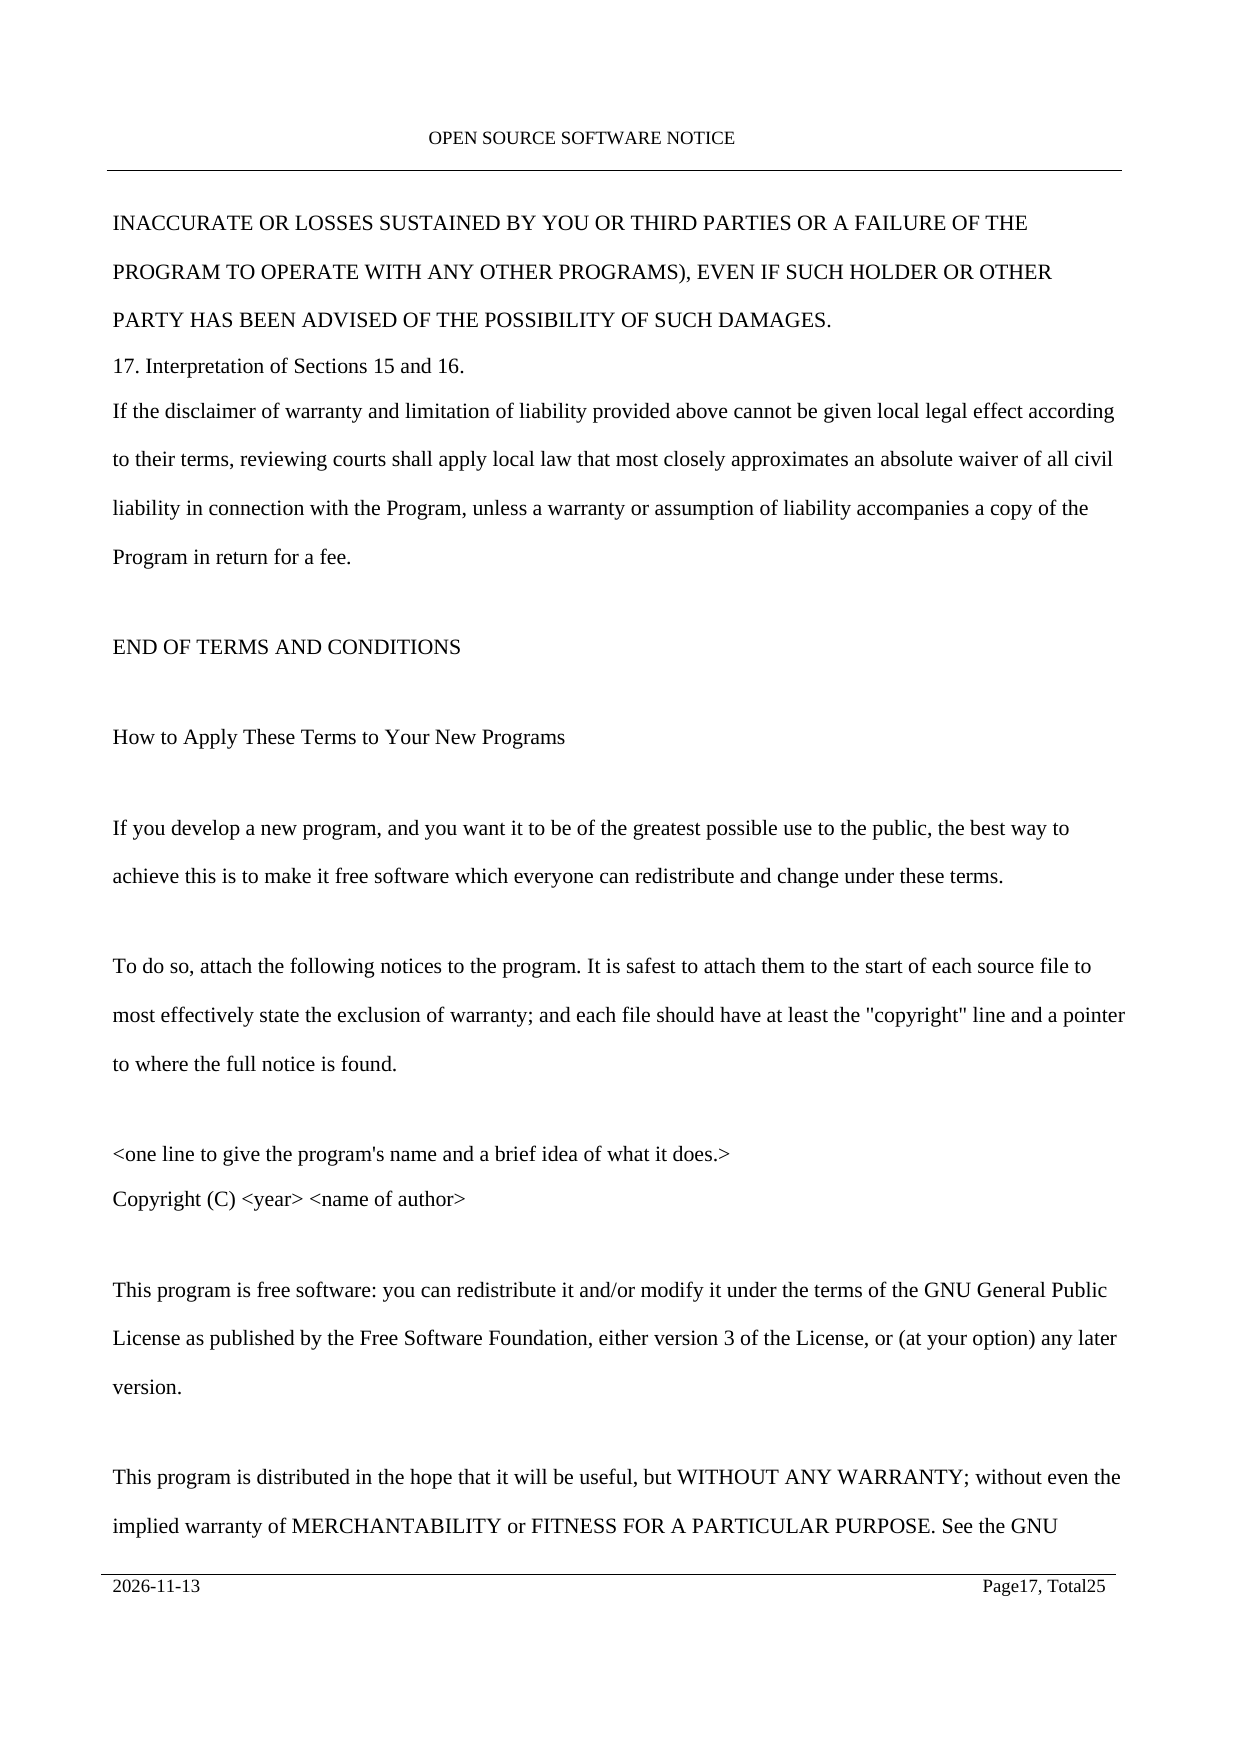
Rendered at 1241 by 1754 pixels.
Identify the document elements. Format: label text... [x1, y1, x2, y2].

text To do so, attach the following notices to the program. It is safest to attach them to the start of each source file to most effectively state the exclusion of warranty; and each file should have at least the "copyright" line and a pointer to where the full notice is found. [112, 950, 1128, 1080]
text <one line to give the program's name and a brief idea of what it does.> [112, 1138, 1128, 1170]
text If you develop a new program, and you want it to be of the greatest possible use to the public, the best way to achieve this is to make it free software which everyone can redistribute and change under these terms. [112, 811, 1128, 892]
text How to Apply These Terms to Your New Programs [112, 721, 1128, 753]
text 17. Interpretation of Sections 15 and 16. [112, 349, 1128, 381]
text END OF TERMS AND CONDITIONS [112, 631, 1128, 663]
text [112, 206, 1128, 336]
text This program is free software: you can redistribute it and/or modify it under the terms of the GNU General Public License as published by the Free Software Foundation, either version 3 of the License, or (at your option) any later version. [112, 1273, 1128, 1403]
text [112, 1461, 1128, 1542]
text Copyright (C) <year> <name of author> [112, 1183, 1128, 1215]
text If the disclaimer of warranty and limitation of liability provided above cannot be given local legal effect according to their terms, reviewing courts shall apply local law that most closely approximates an absolute waiver of all civil liability in connection with the Program, unless a warranty or assumption of liability accompanies a copy of the Program in return for a fee. [112, 394, 1128, 573]
